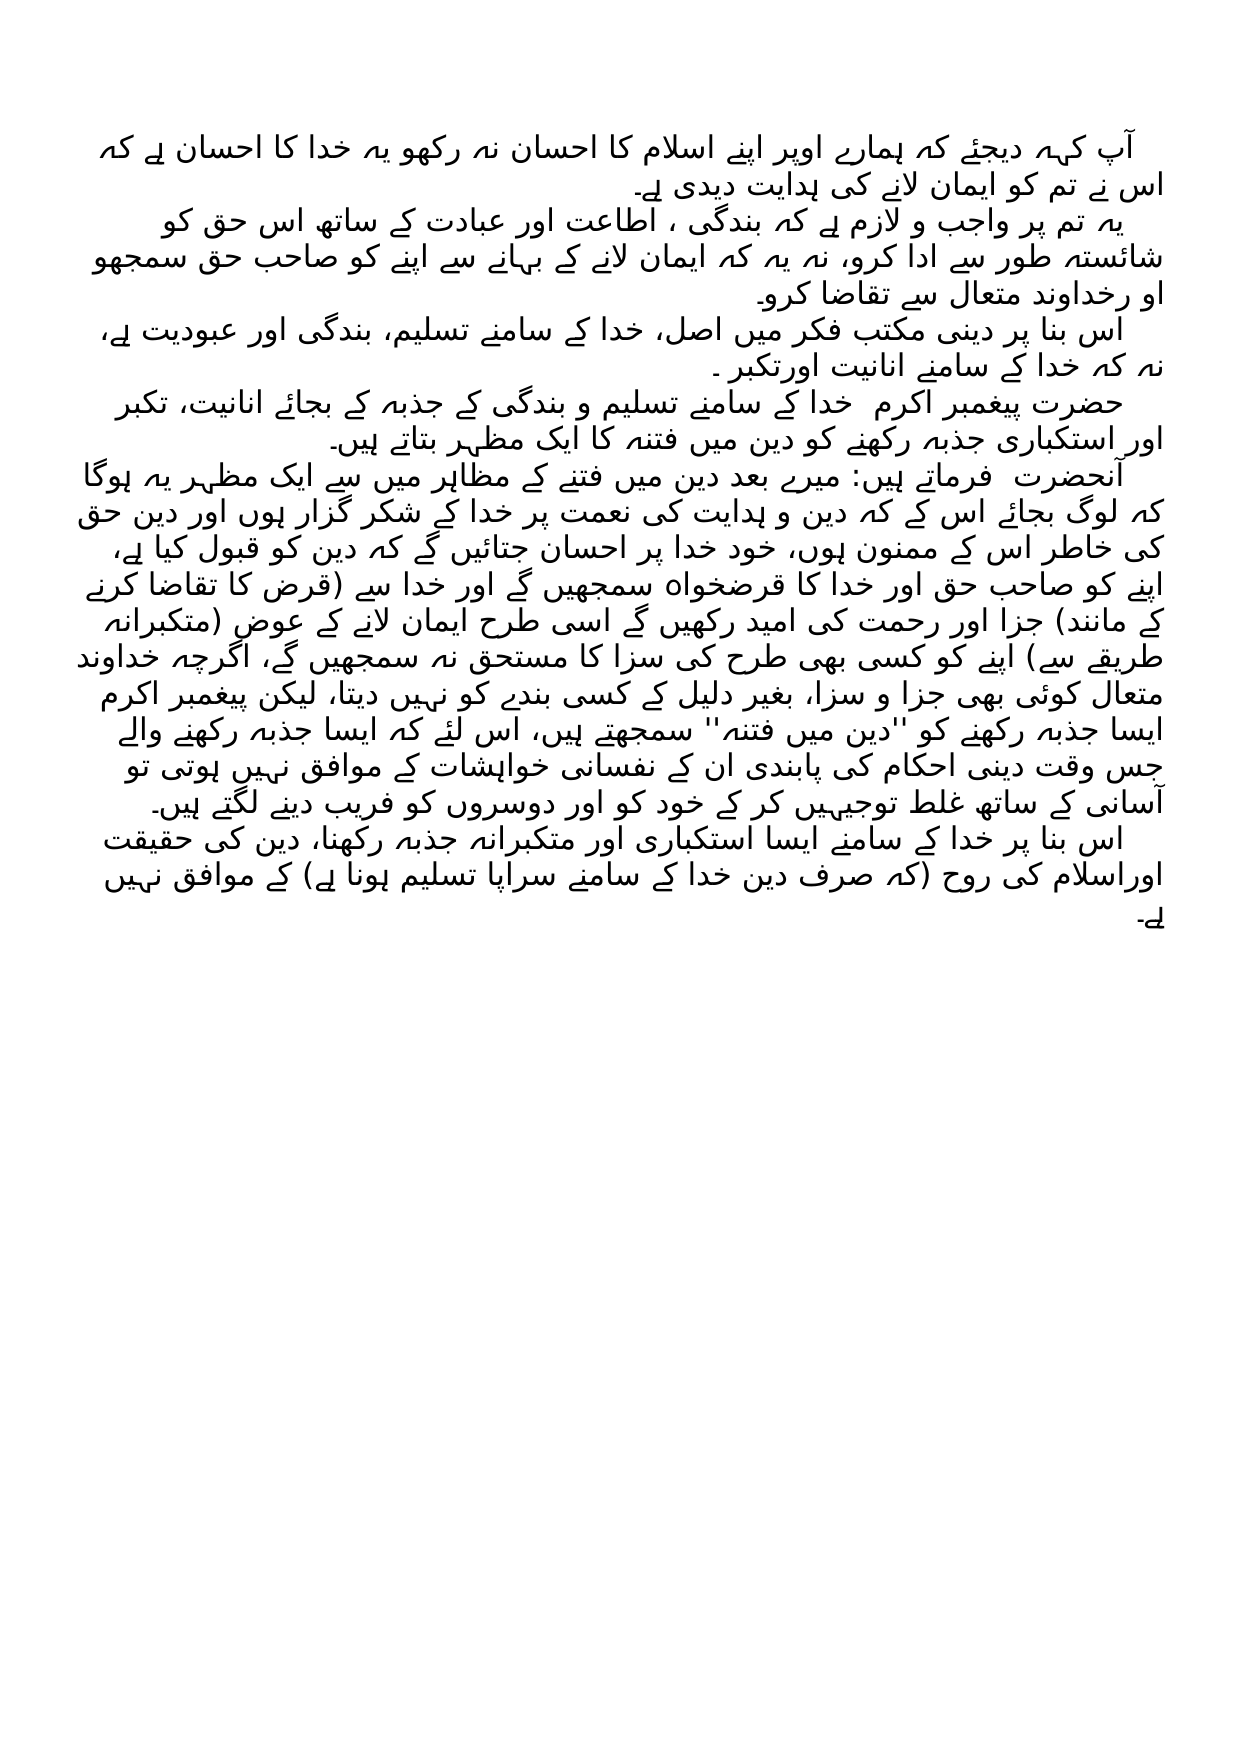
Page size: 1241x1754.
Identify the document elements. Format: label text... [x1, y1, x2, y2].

text آنحضرت فرماتے ہیں: میرے بعد دین میں فتنے کے مظاہر میں سے ایک مظہر یہ ہوگا کہ لوگ بجائے اس کے کہ دین و ہدایت کی نعمت پر خدا کے شکر گزار ہوں اور دین حق کی خاطر اس کے ممنون ہوں، خود خدا پر احسان جتائیں گے کہ دین کو قبول کیا ہے، اپنے کو صاحب حق اور خدا کا قرضخواہ سمجھیں گے اور خدا سے (قرض کا تقاضا کرنے کے مانند) جزا اور رحمت کی امید رکھیں گے اسی طرح ایمان لانے کے عوض (متکبرانہ طریقے سے) اپنے کو کسی بھی طرح کی سزا کا مستحق نہ سمجھیں گے، اگرچہ خداوند متعال کوئی بھی جزا و سزا، بغیر دلیل کے کسی بندے کو نہیں دیتا، لیکن پیغمبر اکرم ایسا جذبہ رکھنے کو ''دین میں فتنہ'' سمجھتے ہیں، اس لئے کہ ایسا جذبہ رکھنے والے جس وقت دینی احکام کی پابندی ان کے نفسانی خواہشات کے موافق نہیں ہوتی تو آسانی کے ساتھ غلط توجیہیں کر کے خود کو اور دوسروں کو فریب دینے لگتے ہیں۔ [75, 457, 1165, 820]
text اس بنا پر دینی مکتب فکر میں اصل، خدا کے سامنے تسلیم، بندگی اور عبودیت ہے، نہ کہ خدا کے سامنے انانیت اورتکبر ۔ [75, 311, 1165, 384]
text یہ تم پر واجب و لازم ہے کہ بندگی ، اطاعت اور عبادت کے ساتھ اس حق کو شائستہ طور سے ادا کرو، نہ یہ کہ ایمان لانے کے بہانے سے اپنے کو صاحب حق سمجھو او رخداوند متعال سے تقاضا کرو۔ [75, 202, 1165, 311]
text اس بنا پر خدا کے سامنے ایسا استکباری اور متکبرانہ جذبہ رکھنا، دین کی حقیقت اوراسلام کی روح (کہ صرف دین خدا کے سامنے سراپا تسلیم ہونا ہے) کے موافق نہیں ہے۔ [75, 820, 1165, 929]
text آپ کہہ دیجئے کہ ہمارے اوپر اپنے اسلام کا احسان نہ رکھو یہ خدا کا احسان ہے کہ اس نے تم کو ایمان لانے کی ہدایت دیدی ہے۔ [75, 130, 1165, 202]
text حضرت پیغمبر اکرم خدا کے سامنے تسلیم و بندگی کے جذبہ کے بجائے انانیت، تکبر اور استکباری جذبہ رکھنے کو دین میں فتنہ کا ایک مظہر بتاتے ہیں۔ [75, 384, 1165, 457]
